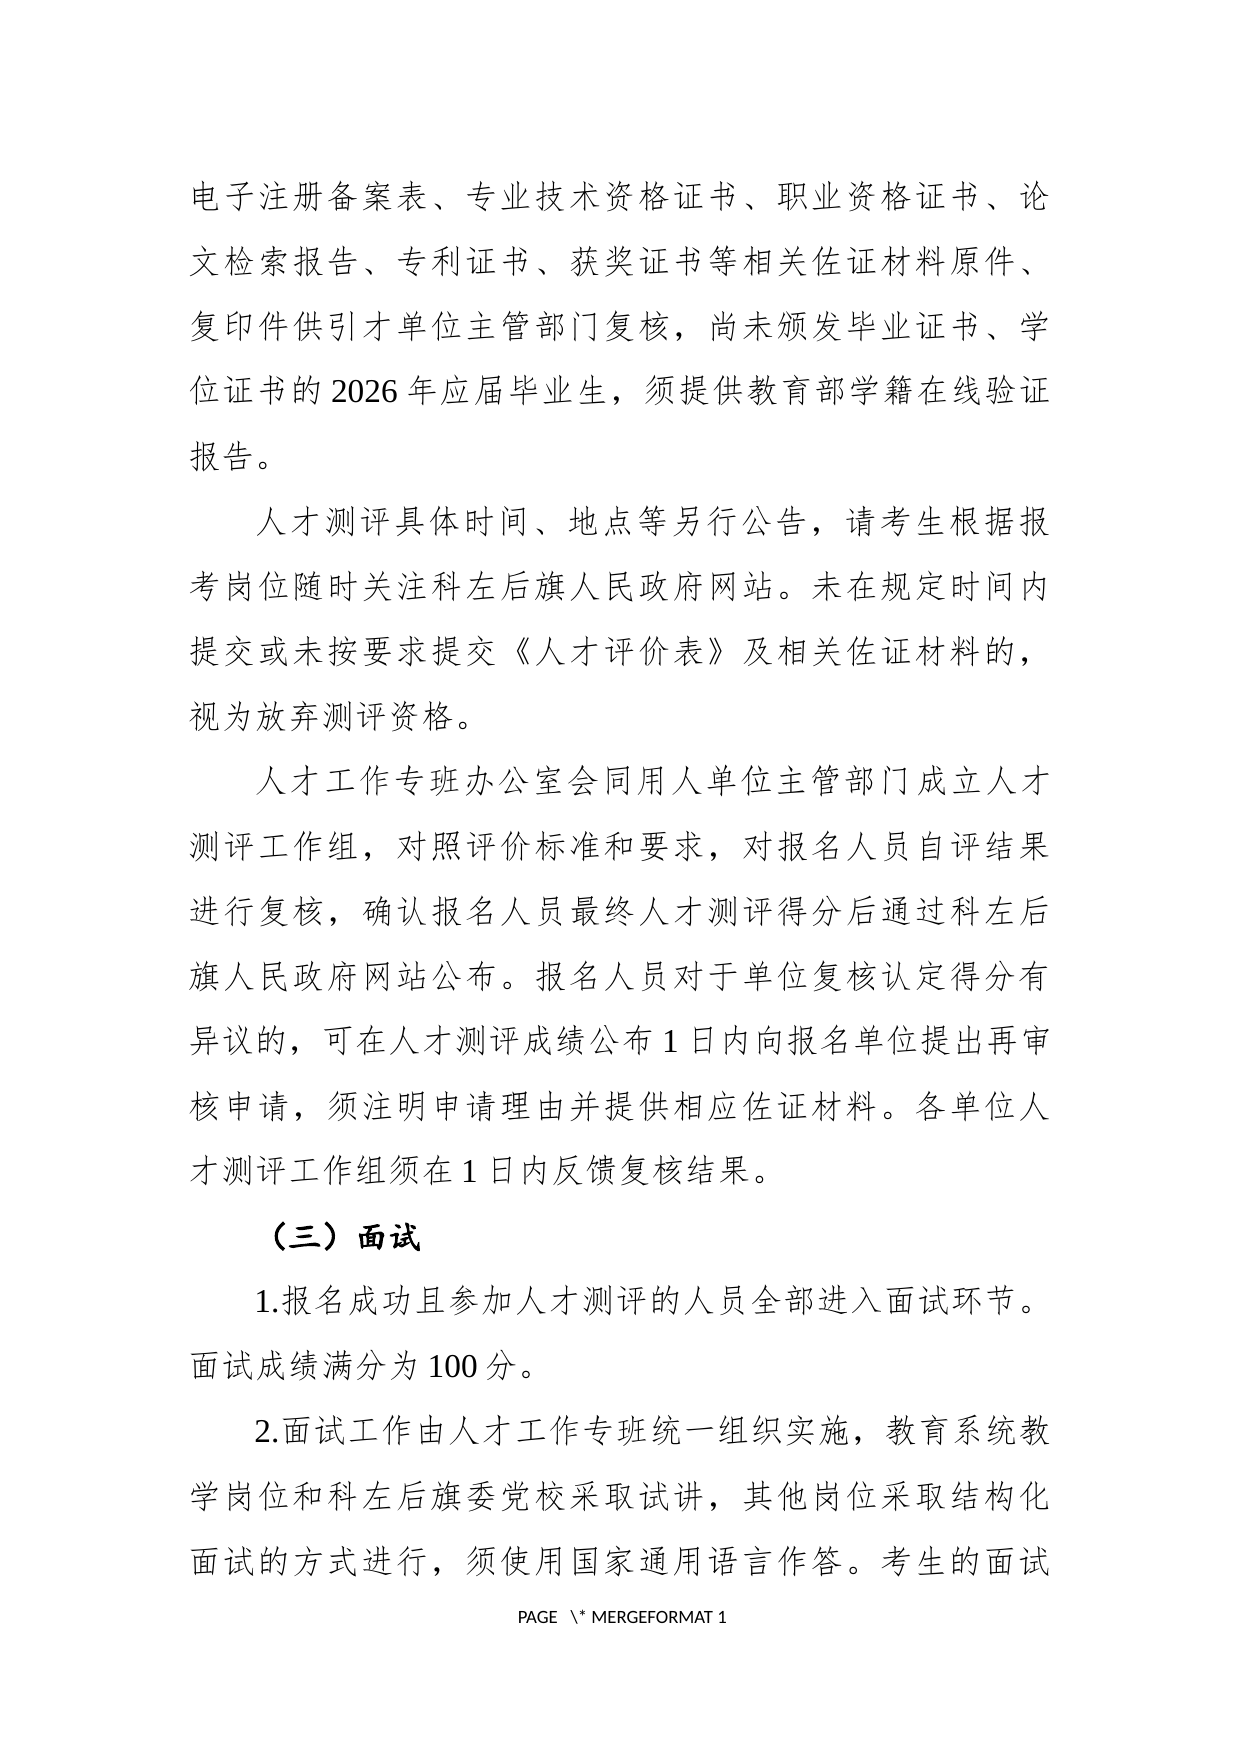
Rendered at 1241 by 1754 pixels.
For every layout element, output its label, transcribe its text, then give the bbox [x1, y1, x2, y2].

text 人才工作专班办公室会同用人单位主管部门成立人才测评工作组，对照评价标准和要求，对报名人员自评结果进行复核，确认报名人员最终人才测评得分后通过科左后旗人民政府网站公布。报名人员对于单位复核认定得分有异议的，可在人才测评成绩公布1日内向报名单位提出再审核申请，须注明申请理由并提供相应佐证材料。各单位人才测评工作组须在1日内反馈复核结果。 [187, 747, 1053, 1202]
list （三）面试 [187, 1202, 1053, 1267]
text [187, 1397, 1053, 1592]
text 1.报名成功且参加人才测评的人员全部进入面试环节。面试成绩满分为100分。 [187, 1267, 1053, 1397]
text 人才测评具体时间、地点等另行公告，请考生根据报考岗位随时关注科左后旗人民政府网站。未在规定时间内提交或未按要求提交《人才评价表》及相关佐证材料的，视为放弃测评资格。 [187, 487, 1053, 747]
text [187, 162, 1053, 487]
